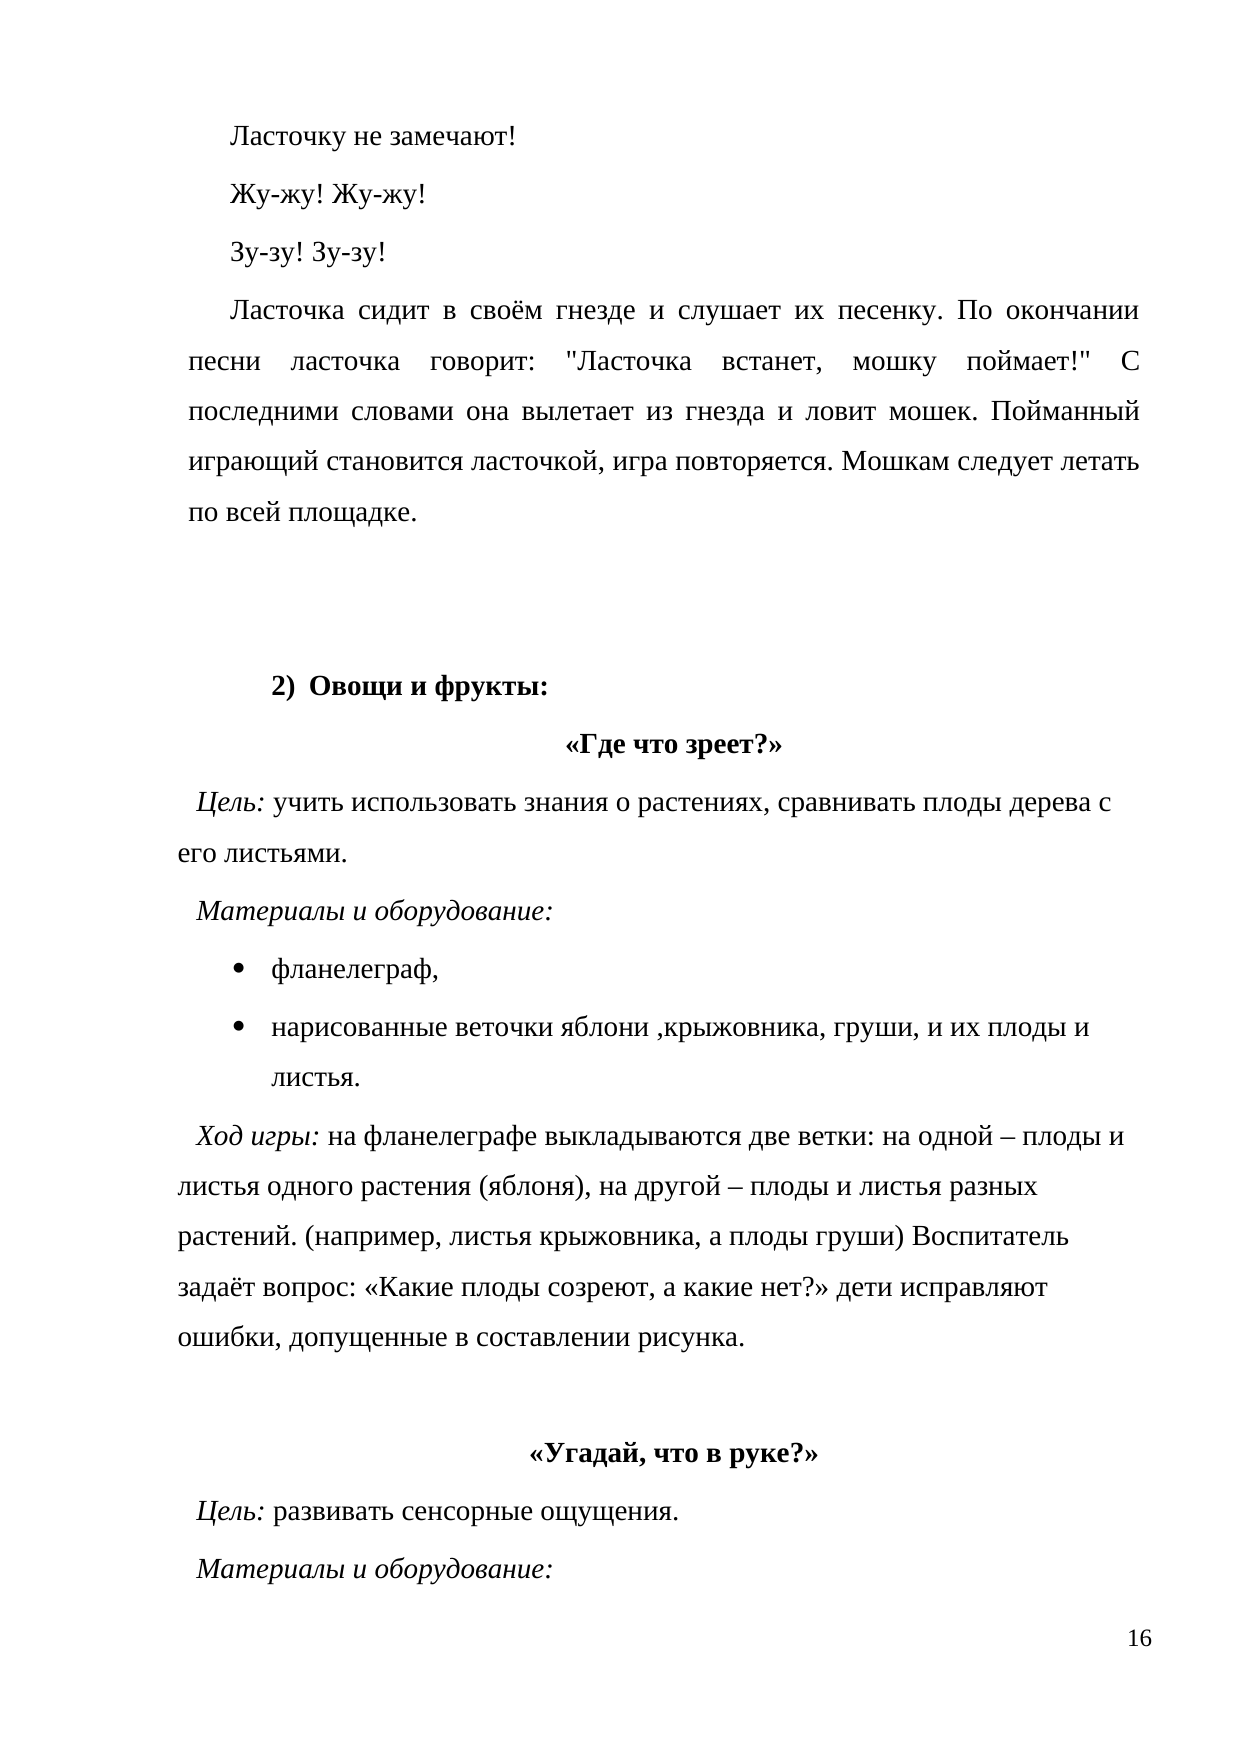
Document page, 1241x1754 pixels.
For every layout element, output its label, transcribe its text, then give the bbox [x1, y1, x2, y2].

text Ласточку не замечают! [188, 118, 1141, 152]
text Жу-жу! Жу-жу! [188, 176, 1141, 210]
text «Где что зреет?» [177, 726, 1152, 760]
text Цель: учить использовать знания о растениях, сравнивать плоды дерева с его листьями. [177, 784, 1152, 868]
text Ход игры: на фланелеграфе выкладываются две ветки: на одной – плоды и листья одного растения (яблоня), на другой – плоды и листья разных растений. (например, листья крыжовника, а плоды груши) Воспитатель задаёт вопрос: «Какие плоды созреют, а какие нет?» дети исправляют ошибки, допущенные в составлении рисунка. [177, 1118, 1152, 1352]
text Ласточка сидит в своём гнезде и слушает их песенку. По окончании песни ласточка говорит: "Ласточка встанет, мошку поймает!" С последними словами она вылетает из гнезда и ловит мошек. Пойманный играющий становится ласточкой, игра повторяется. Мошкам следует летать по всей площадке. [188, 292, 1141, 527]
text Цель: развивать сенсорные ощущения. [177, 1493, 1152, 1527]
text Зу-зу! Зу-зу! [188, 234, 1141, 268]
list Овощи и фрукты: [271, 668, 1152, 702]
list фланелеграф, [233, 951, 1152, 984]
text Материалы и оборудование: [177, 1551, 1152, 1585]
text Материалы и оборудование: [177, 893, 1152, 926]
list нарисованные веточки яблони ,крыжовника, груши, и их плоды и листья. [233, 1009, 1152, 1093]
text «Угадай, что в руке?» [177, 1435, 1152, 1469]
